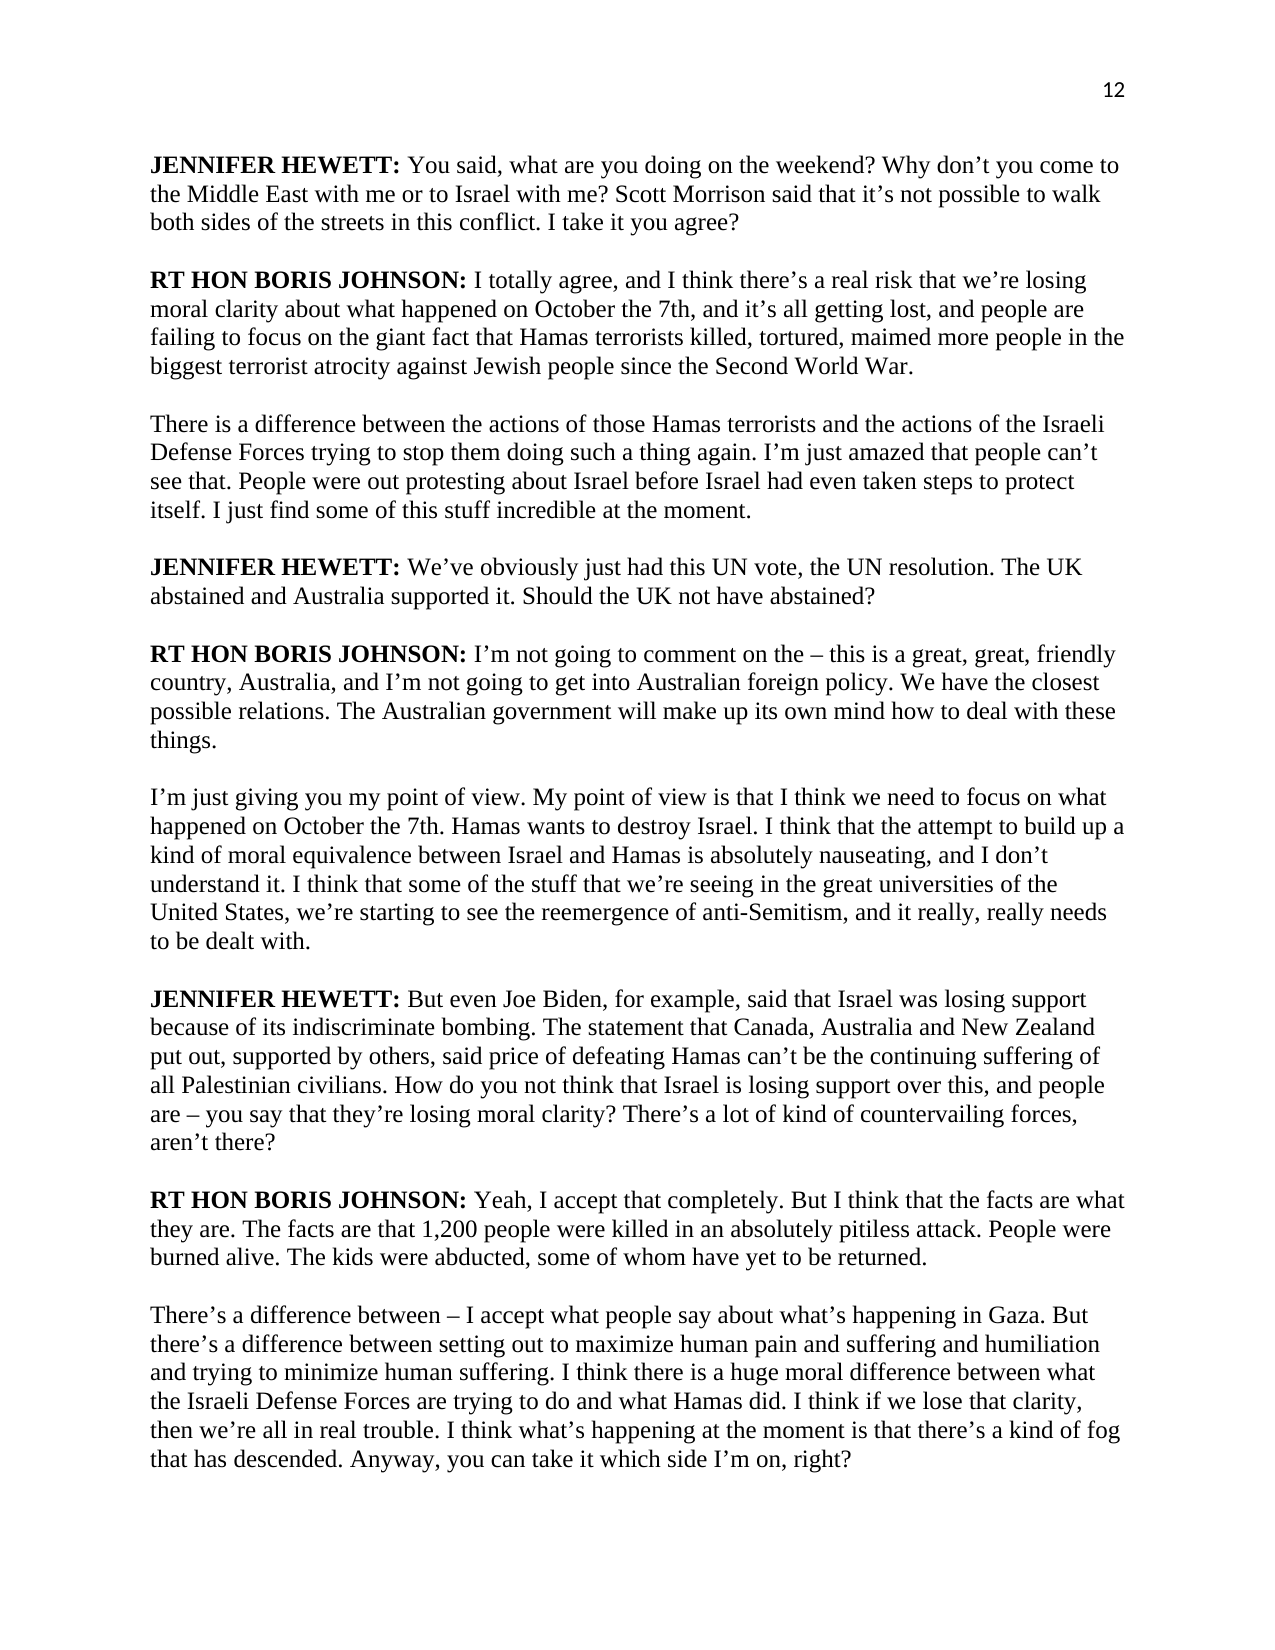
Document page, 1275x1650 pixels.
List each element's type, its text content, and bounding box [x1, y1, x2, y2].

text There is a difference between the actions of those Hamas terrorists and the actions of the Israeli Defense Forces trying to stop them doing such a thing again. I’m just amazed that people can’t see that. People were out protesting about Israel before Israel had even taken steps to protect itself. I just find some of this stuff incredible at the moment. [150, 409, 1125, 524]
text RT HON BORIS JOHNSON: I’m not going to comment on the – this is a great, great, friendly country, Australia, and I’m not going to get into Australian foreign policy. We have the closest possible relations. The Australian government will make up its own mind how to deal with these things. [150, 639, 1125, 754]
text JENNIFER HEWETT: You said, what are you doing on the weekend? Why don’t you come to the Middle East with me or to Israel with me? Scott Morrison said that it’s not possible to walk both sides of the streets in this conflict. I take it you agree? [150, 150, 1125, 236]
text JENNIFER HEWETT: We’ve obviously just had this UN vote, the UN resolution. The UK abstained and Australia supported it. Should the UK not have abstained? [150, 552, 1125, 610]
text I’m just giving you my point of view. My point of view is that I think we need to focus on what happened on October the 7th. Hamas wants to destroy Israel. I think that the attempt to build up a kind of moral equivalence between Israel and Hamas is absolutely nauseating, and I don’t understand it. I think that some of the stuff that we’re seeing in the great universities of the United States, we’re starting to see the reemergence of anti-Semitism, and it really, really needs to be dealt with. [150, 782, 1125, 955]
text RT HON BORIS JOHNSON: Yeah, I accept that completely. But I think that the facts are what they are. The facts are that 1,200 people were killed in an absolutely pitiless attack. People were burned alive. The kids were abducted, some of whom have yet to be returned. [150, 1185, 1125, 1271]
text There’s a difference between – I accept what people say about what’s happening in Gaza. But there’s a difference between setting out to maximize human pain and suffering and humiliation and trying to minimize human suffering. I think there is a huge moral difference between what the Israeli Defense Forces are trying to do and what Hamas did. I think if we lose that clarity, then we’re all in real trouble. I think what’s happening at the moment is that there’s a kind of fog that has descended. Anyway, you can take it which side I’m on, right? [150, 1300, 1125, 1472]
text RT HON BORIS JOHNSON: I totally agree, and I think there’s a real risk that we’re losing moral clarity about what happened on October the 7th, and it’s all getting lost, and people are failing to focus on the giant fact that Hamas terrorists killed, tortured, maimed more people in the biggest terrorist atrocity against Jewish people since the Second World War. [150, 265, 1125, 380]
text JENNIFER HEWETT: But even Joe Biden, for example, said that Israel was losing support because of its indiscriminate bombing. The statement that Canada, Australia and New Zealand put out, supported by others, said price of defeating Hamas can’t be the continuing suffering of all Palestinian civilians. How do you not think that Israel is losing support over this, and people are – you say that they’re losing moral clarity? There’s a lot of kind of countervailing forces, aren’t there? [150, 984, 1125, 1156]
